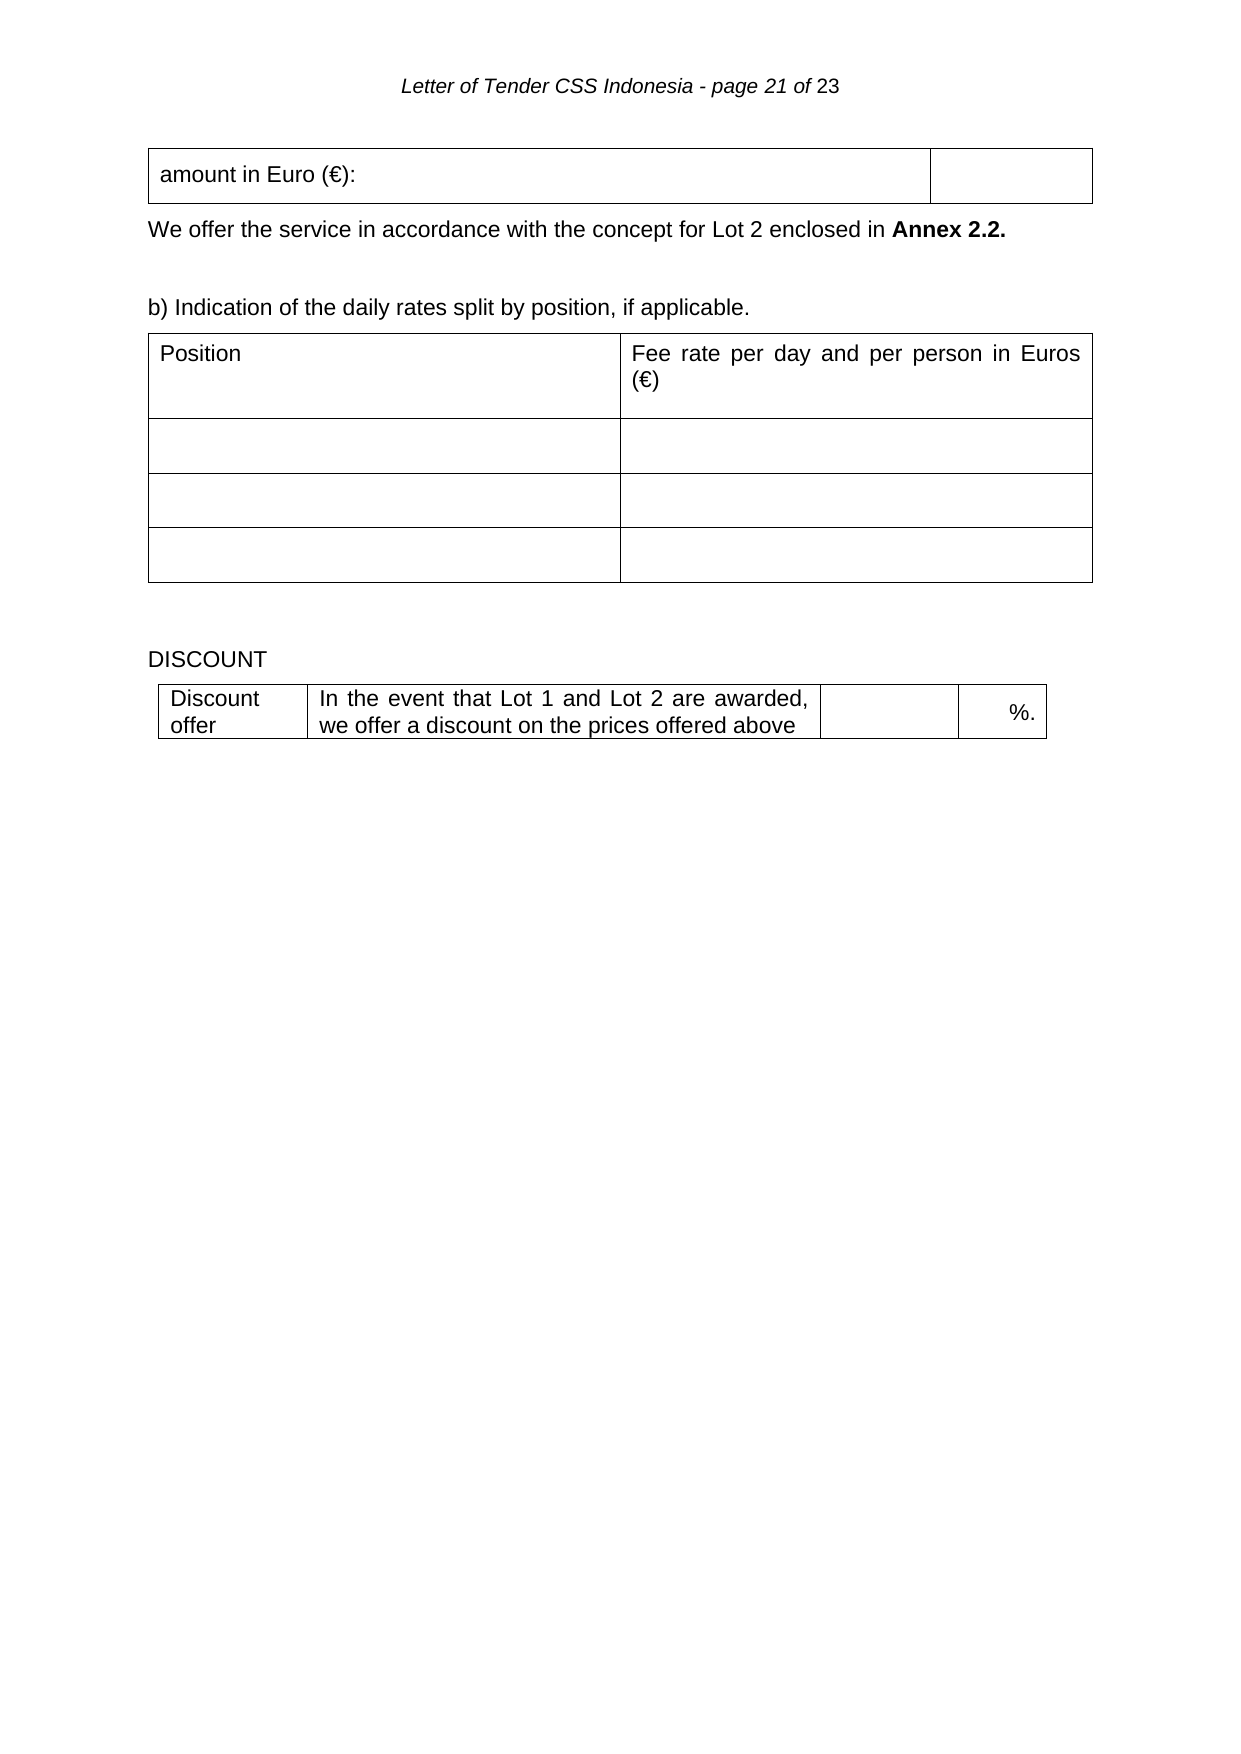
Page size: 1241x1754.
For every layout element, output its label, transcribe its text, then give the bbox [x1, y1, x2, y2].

table_header Position [149, 334, 620, 418]
table_cell amount in Euro (€): [149, 149, 930, 202]
table_header Fee rate per day and per person in Euros (€) [621, 334, 1092, 418]
table_header [821, 685, 958, 738]
text We offer the service in accordance with the concept for Lot 2 enclosed in Annex 2.2. [148, 216, 1092, 242]
table_cell [621, 528, 1092, 582]
table_cell [149, 528, 620, 582]
table_cell [149, 474, 620, 527]
table_header Discount offer [159, 685, 307, 738]
table_cell [621, 474, 1092, 527]
table_cell [149, 419, 620, 472]
table_cell [621, 419, 1092, 472]
text b) Indication of the daily rates split by position, if applicable. [148, 294, 1092, 320]
table_header %. [959, 685, 1046, 738]
table_header In the event that Lot 1 and Lot 2 are awarded, we offer a discount on the prices offered above [308, 685, 820, 738]
subtitle DISCOUNT [148, 641, 1092, 672]
table_cell [931, 149, 1092, 202]
